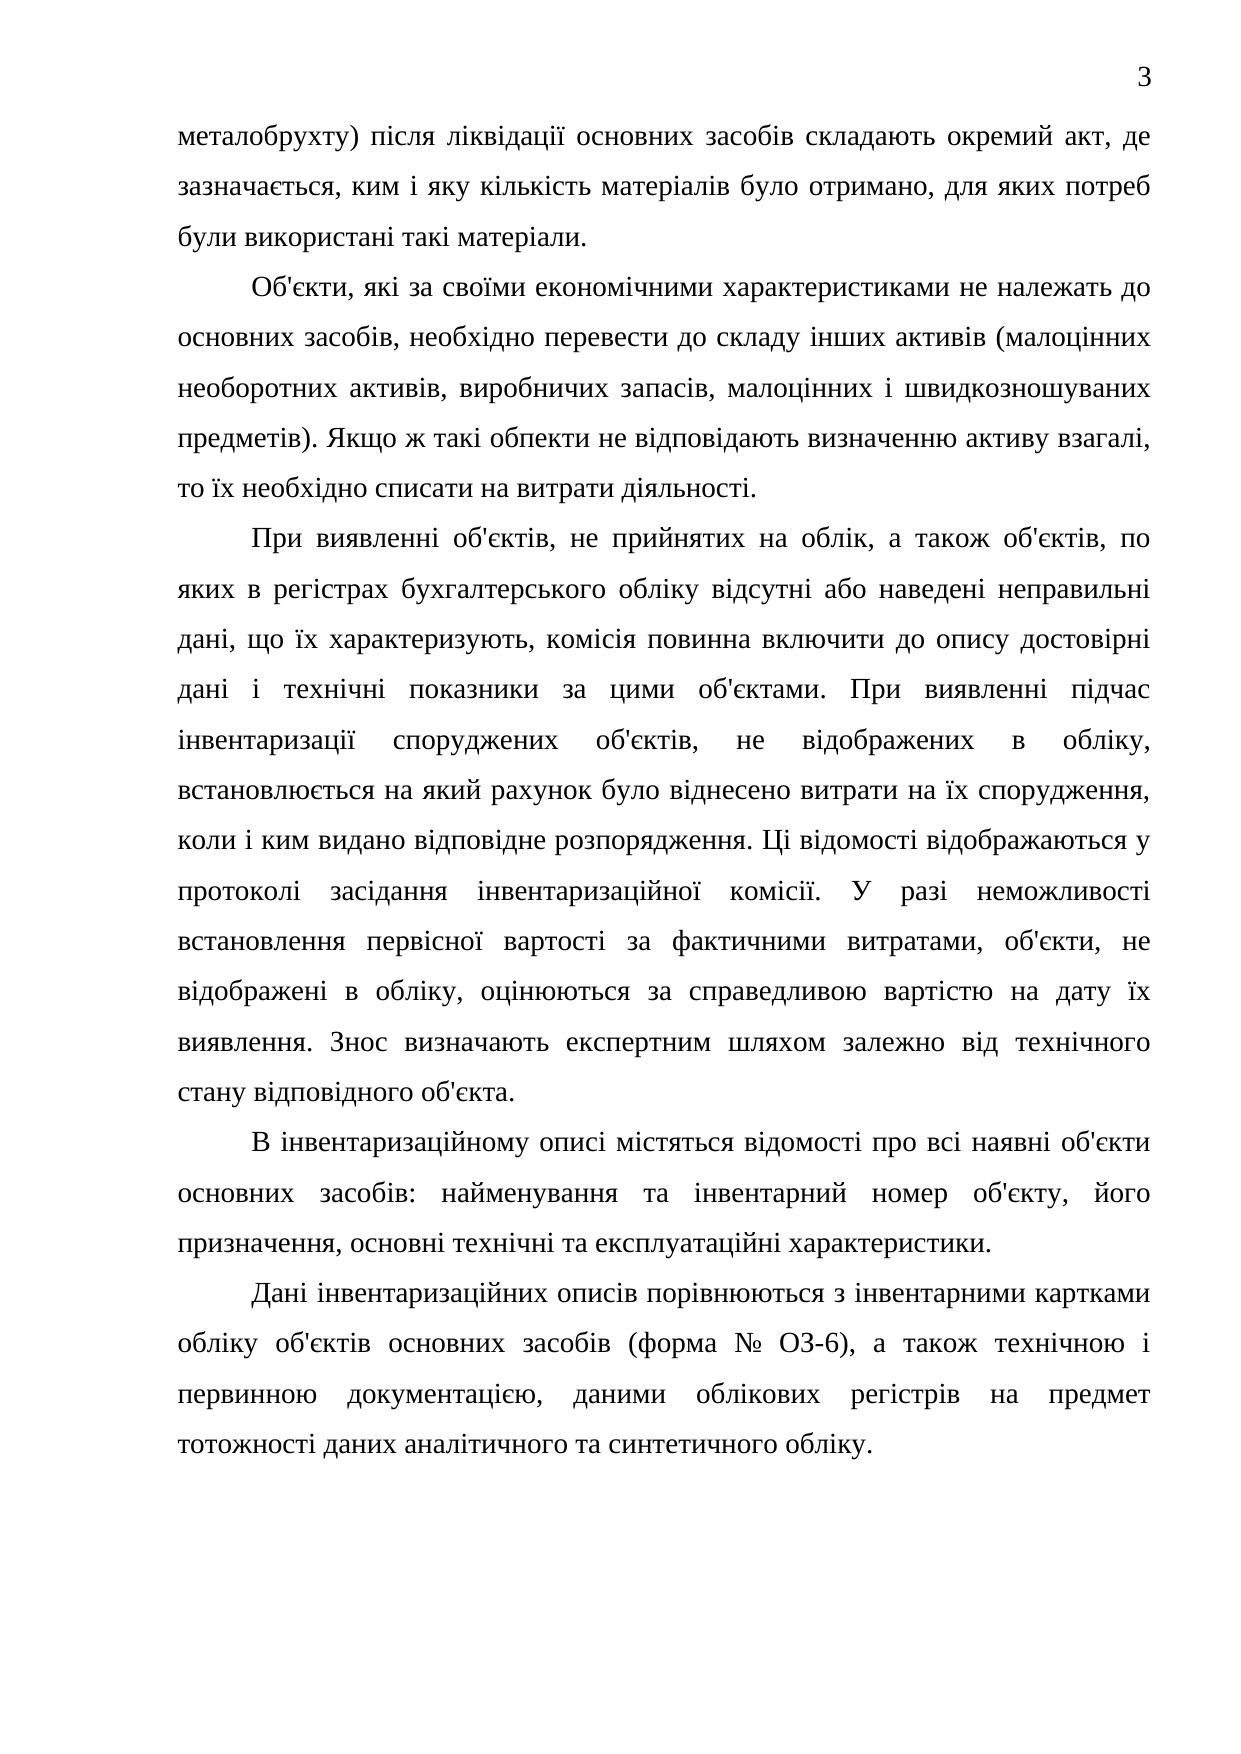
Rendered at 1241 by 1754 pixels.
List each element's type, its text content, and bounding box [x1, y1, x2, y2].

text В інвентаризаційному описі містяться відомості про всі наявні об'єкти основних засобів: найменування та інвентарний номер об'єкту, його призначення, основні технічні та експлуатаційні характеристики. [177, 1124, 1152, 1258]
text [177, 118, 1152, 252]
text При виявленні об'єктів, не прийнятих на облік, а також об'єктів, по яких в регістрах бухгалтерського обліку відсутні або наведені неправильні дані, що їх характеризують, комісія повинна включити до опису достовірні дані і технічні показники за цими об'єктами. При виявленні підчас інвентаризації споруджених об'єктів, не відображених в обліку, встановлюється на який рахунок було віднесено витрати на їх спорудження, коли і ким видано відповідне розпорядження. Ці відомості відображаються у протоколі засідання інвентаризаційної комісії. У разі неможливості встановлення первісної вартості за фактичними витратами, об'єкти, не відображені в обліку, оцінюються за справедливою вартістю на дату їх виявлення. Знос визначають експертним шляхом залежно від технічного стану відповідного об'єкта. [177, 521, 1152, 1108]
text Об'єкти, які за своїми економічними характеристиками не належать до основних засобів, необхідно перевести до складу інших активів (малоцінних необоротних активів, виробничих запасів, малоцінних і швидкозношуваних предметів). Якщо ж такі обпекти не відповідають визначенню активу взагалі, то їх необхідно списати на витрати діяльності. [177, 269, 1152, 504]
text Дані інвентаризаційних описів порівнюються з інвентарними картками обліку об'єктів основних засобів (форма № ОЗ-6), а також технічною і первинною документацією, даними облікових регістрів на предмет тотожності даних аналітичного та синтетичного обліку. [177, 1275, 1152, 1460]
